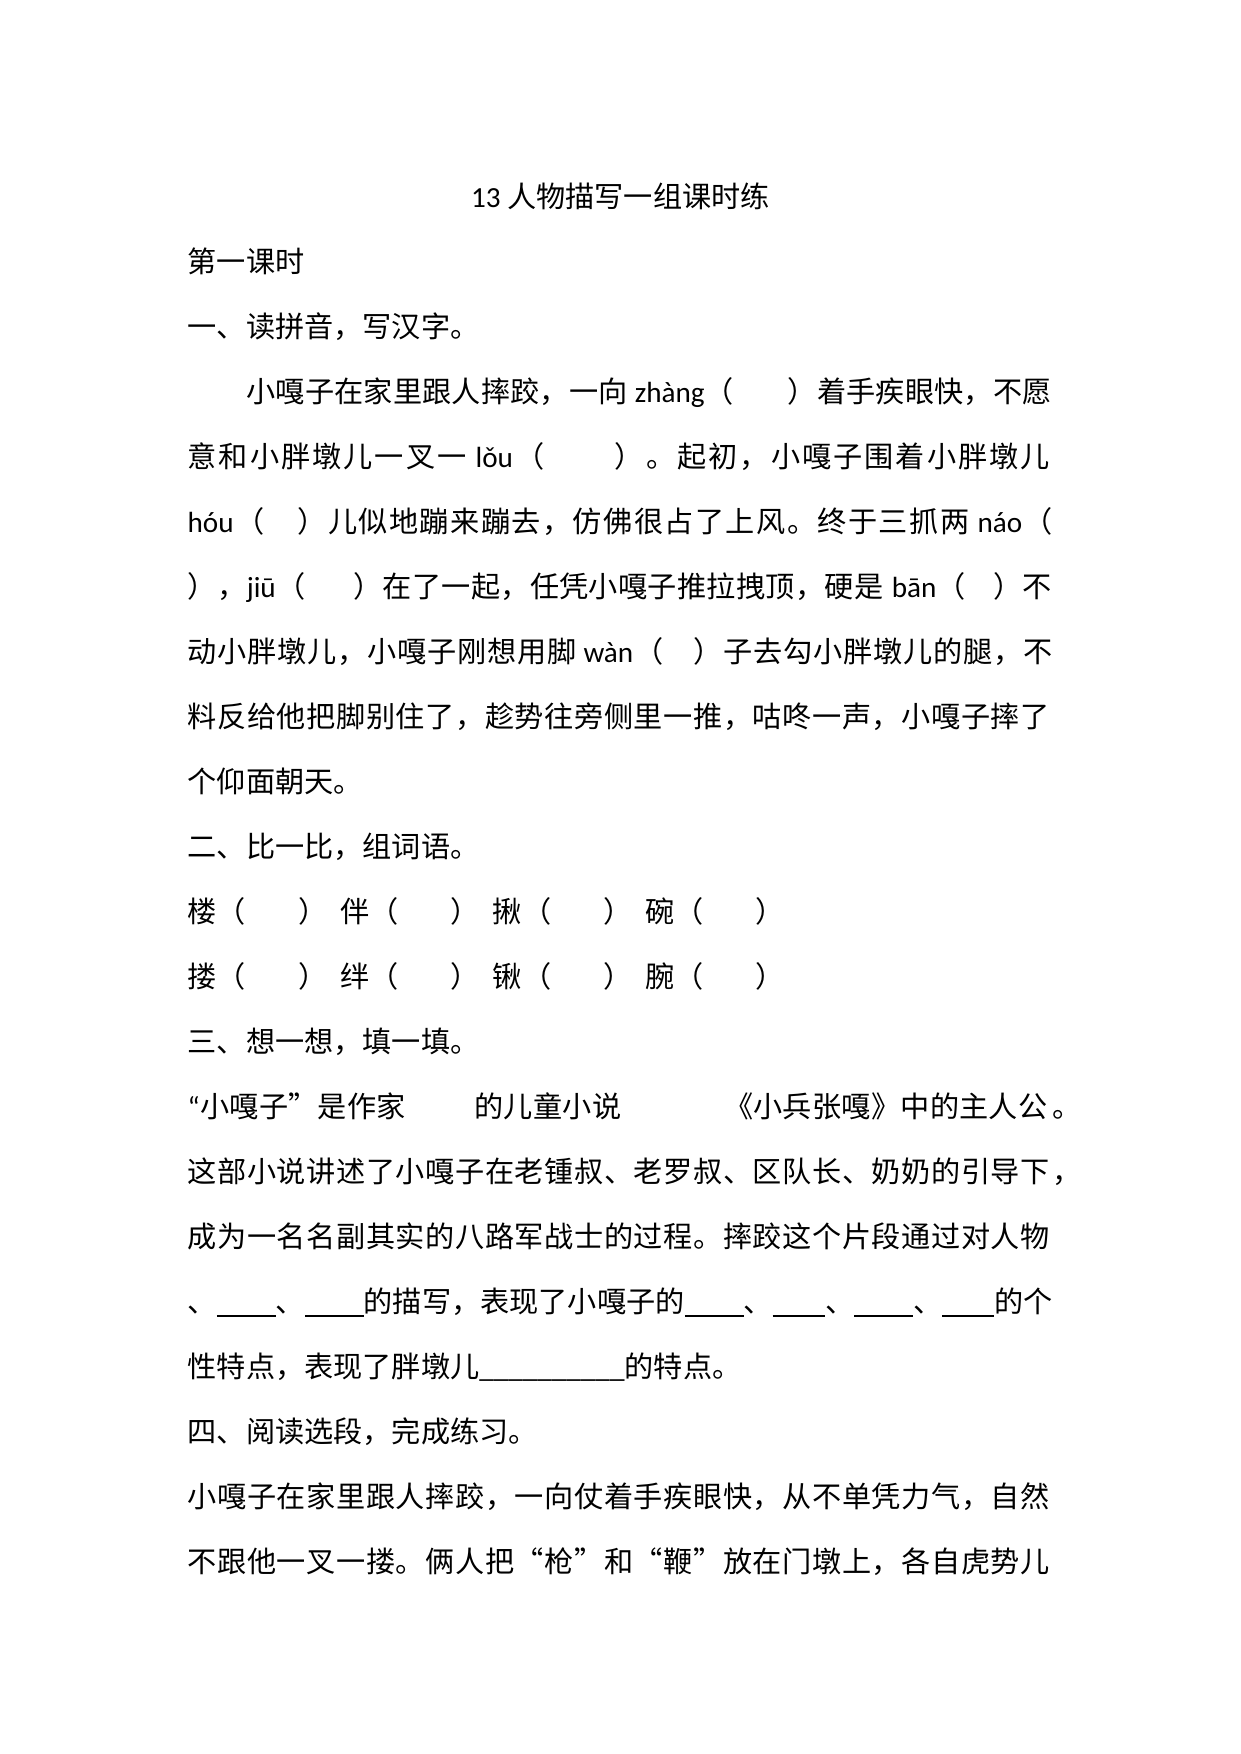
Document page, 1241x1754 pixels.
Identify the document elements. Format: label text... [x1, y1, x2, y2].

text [187, 1462, 1053, 1592]
text 楼（ ） 伴（ ） 揪（ ） 碗（ ） [187, 877, 1053, 942]
text “小嘎子”是作家 的儿童小说 《小兵张嘎》中的主人公。这部小说讲述了小嘎子在老锺叔、老罗叔、区队长、奶奶的引导下，成为一名名副其实的八路军战士的过程。摔跤这个片段通过对人物 、 、 的描写，表现了小嘎子的 、 、 、 的个性特点，表现了胖墩儿__________的特点。 [187, 1072, 1053, 1397]
text 搂（ ） 绊（ ） 锹（ ） 腕（ ） [187, 942, 1053, 1007]
text 三、想一想，填一填。 [187, 1007, 1053, 1072]
text 第一课时 [187, 227, 1053, 292]
text 二、比一比，组词语。 [187, 812, 1053, 877]
text 一、读拼音，写汉字。 [187, 292, 1053, 357]
text 四、阅读选段，完成练习。 [187, 1397, 1053, 1462]
text 小嘎子在家里跟人摔跤，一向zhàng（ ）着手疾眼快，不愿意和小胖墩儿一叉一lǒu（ ）。起初，小嘎子围着小胖墩儿hóu（ ）儿似地蹦来蹦去，仿佛很占了上风。终于三抓两náo（ ），jiū（ ）在了一起，任凭小嘎子推拉拽顶，硬是bān（ ）不动小胖墩儿，小嘎子刚想用脚wàn（ ）子去勾小胖墩儿的腿，不料反给他把脚别住了，趁势往旁侧里一推，咕咚一声，小嘎子摔了个仰面朝天。 [187, 357, 1053, 812]
text 13 人物描写一组课时练 [187, 162, 1053, 227]
